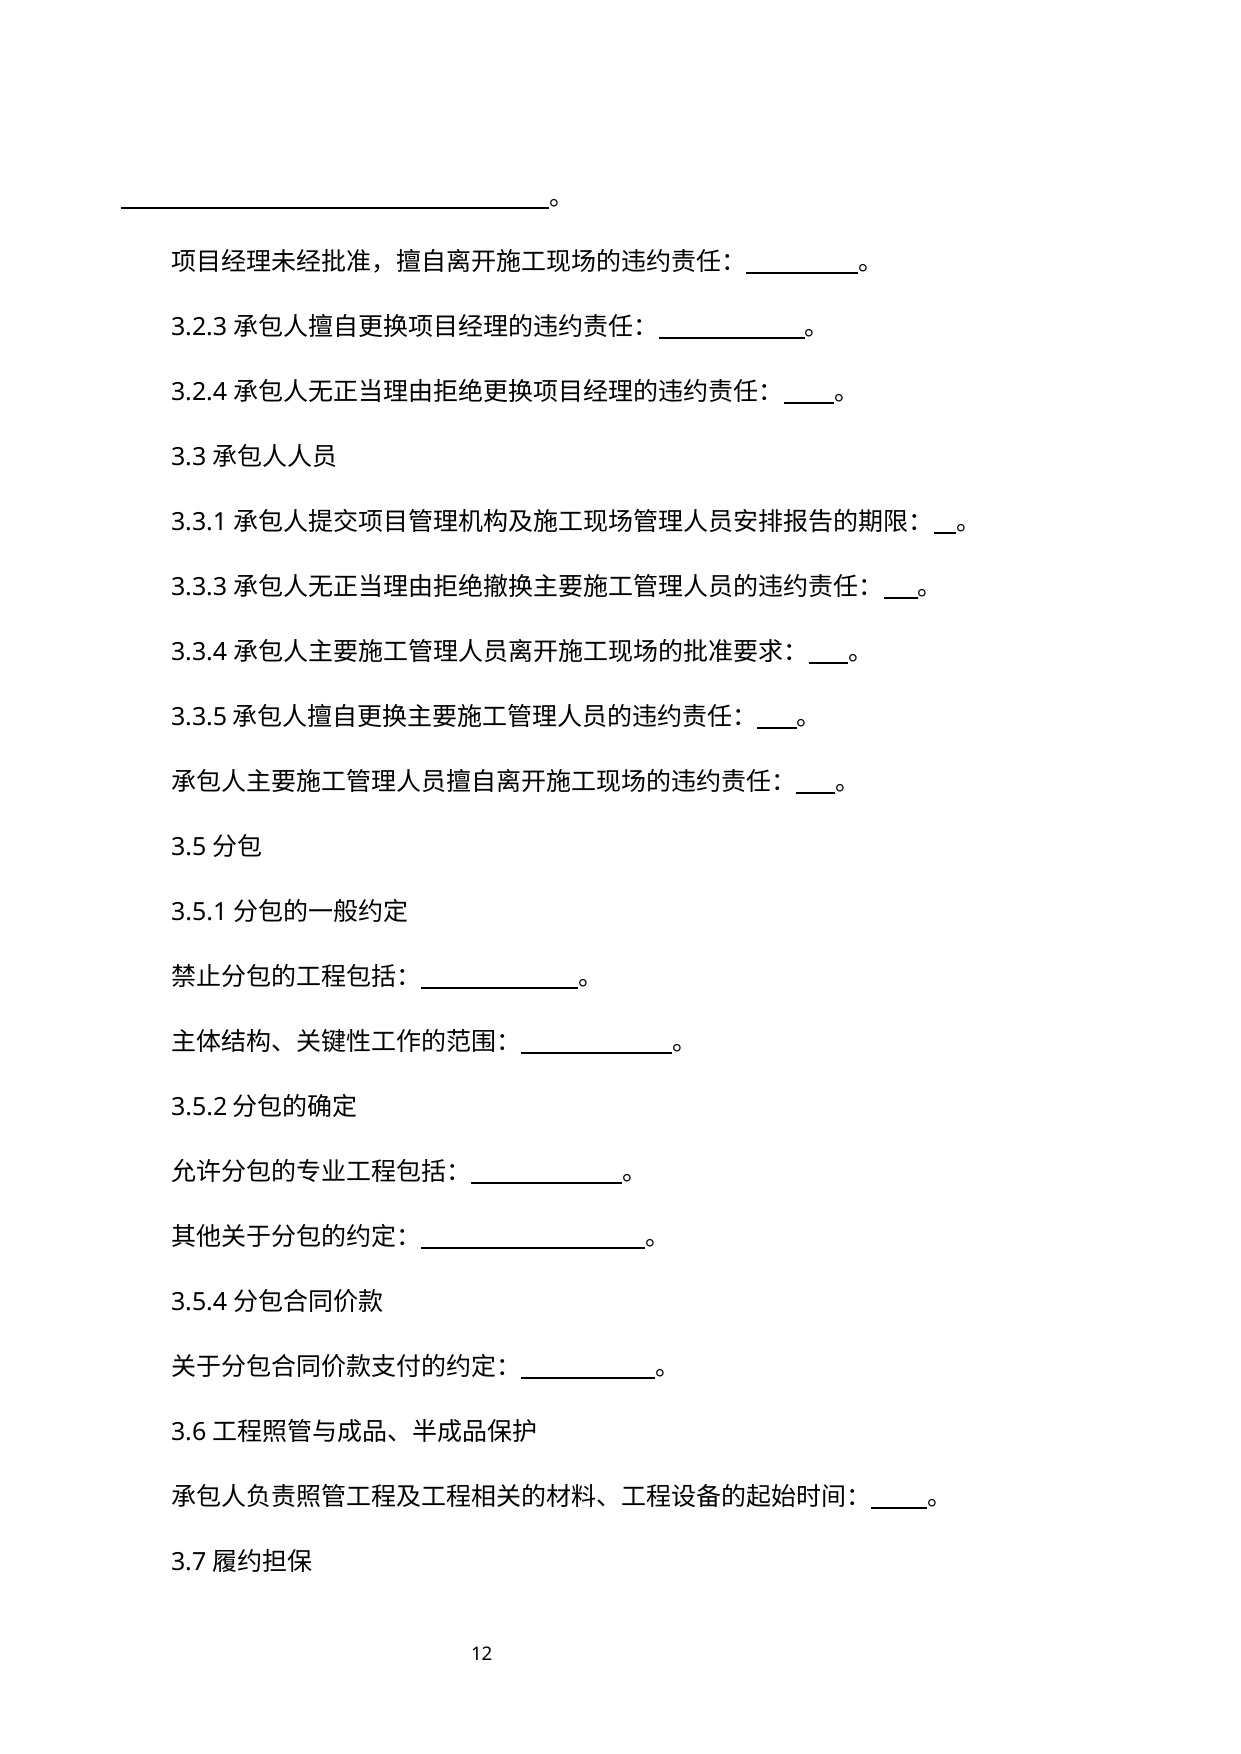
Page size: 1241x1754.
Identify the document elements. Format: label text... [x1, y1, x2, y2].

text 3.5.2分包的确定 [121, 1072, 1121, 1137]
text 3.5 分包 [121, 812, 1121, 877]
text 承包人主要施工管理人员擅自离开施工现场的违约责任： 。 [121, 747, 1121, 812]
text 3.5.1 分包的一般约定 [121, 877, 1121, 942]
text 承包人负责照管工程及工程相关的材料、工程设备的起始时间： 。 [121, 1462, 1121, 1527]
text 其他关于分包的约定： 。 [121, 1202, 1121, 1267]
text 3.3.3 承包人无正当理由拒绝撤换主要施工管理人员的违约责任： 。 [121, 552, 1121, 617]
text 禁止分包的工程包括： 。 [121, 942, 1121, 1007]
text 允许分包的专业工程包括： 。 [121, 1137, 1121, 1202]
text 3.2.4 承包人无正当理由拒绝更换项目经理的违约责任： 。 [121, 357, 1121, 422]
text 主体结构、关键性工作的范围： 。 [121, 1007, 1121, 1072]
text 。 [121, 162, 1121, 227]
text 3.3.5承包人擅自更换主要施工管理人员的违约责任： 。 [121, 682, 1121, 747]
text 3.6 工程照管与成品、半成品保护 [121, 1397, 1121, 1462]
text 3.3.4 承包人主要施工管理人员离开施工现场的批准要求： 。 [121, 617, 1121, 682]
text 3.5.4 分包合同价款 [121, 1267, 1121, 1332]
text 关于分包合同价款支付的约定： 。 [121, 1332, 1121, 1397]
text 3.2.3 承包人擅自更换项目经理的违约责任： 。 [121, 292, 1121, 357]
text 3.3 承包人人员 [121, 422, 1121, 487]
text 3.3.1 承包人提交项目管理机构及施工现场管理人员安排报告的期限： 。 [121, 487, 1121, 552]
text 项目经理未经批准，擅自离开施工现场的违约责任： 。 [121, 227, 1121, 292]
text 3.7 履约担保 [121, 1527, 1121, 1592]
